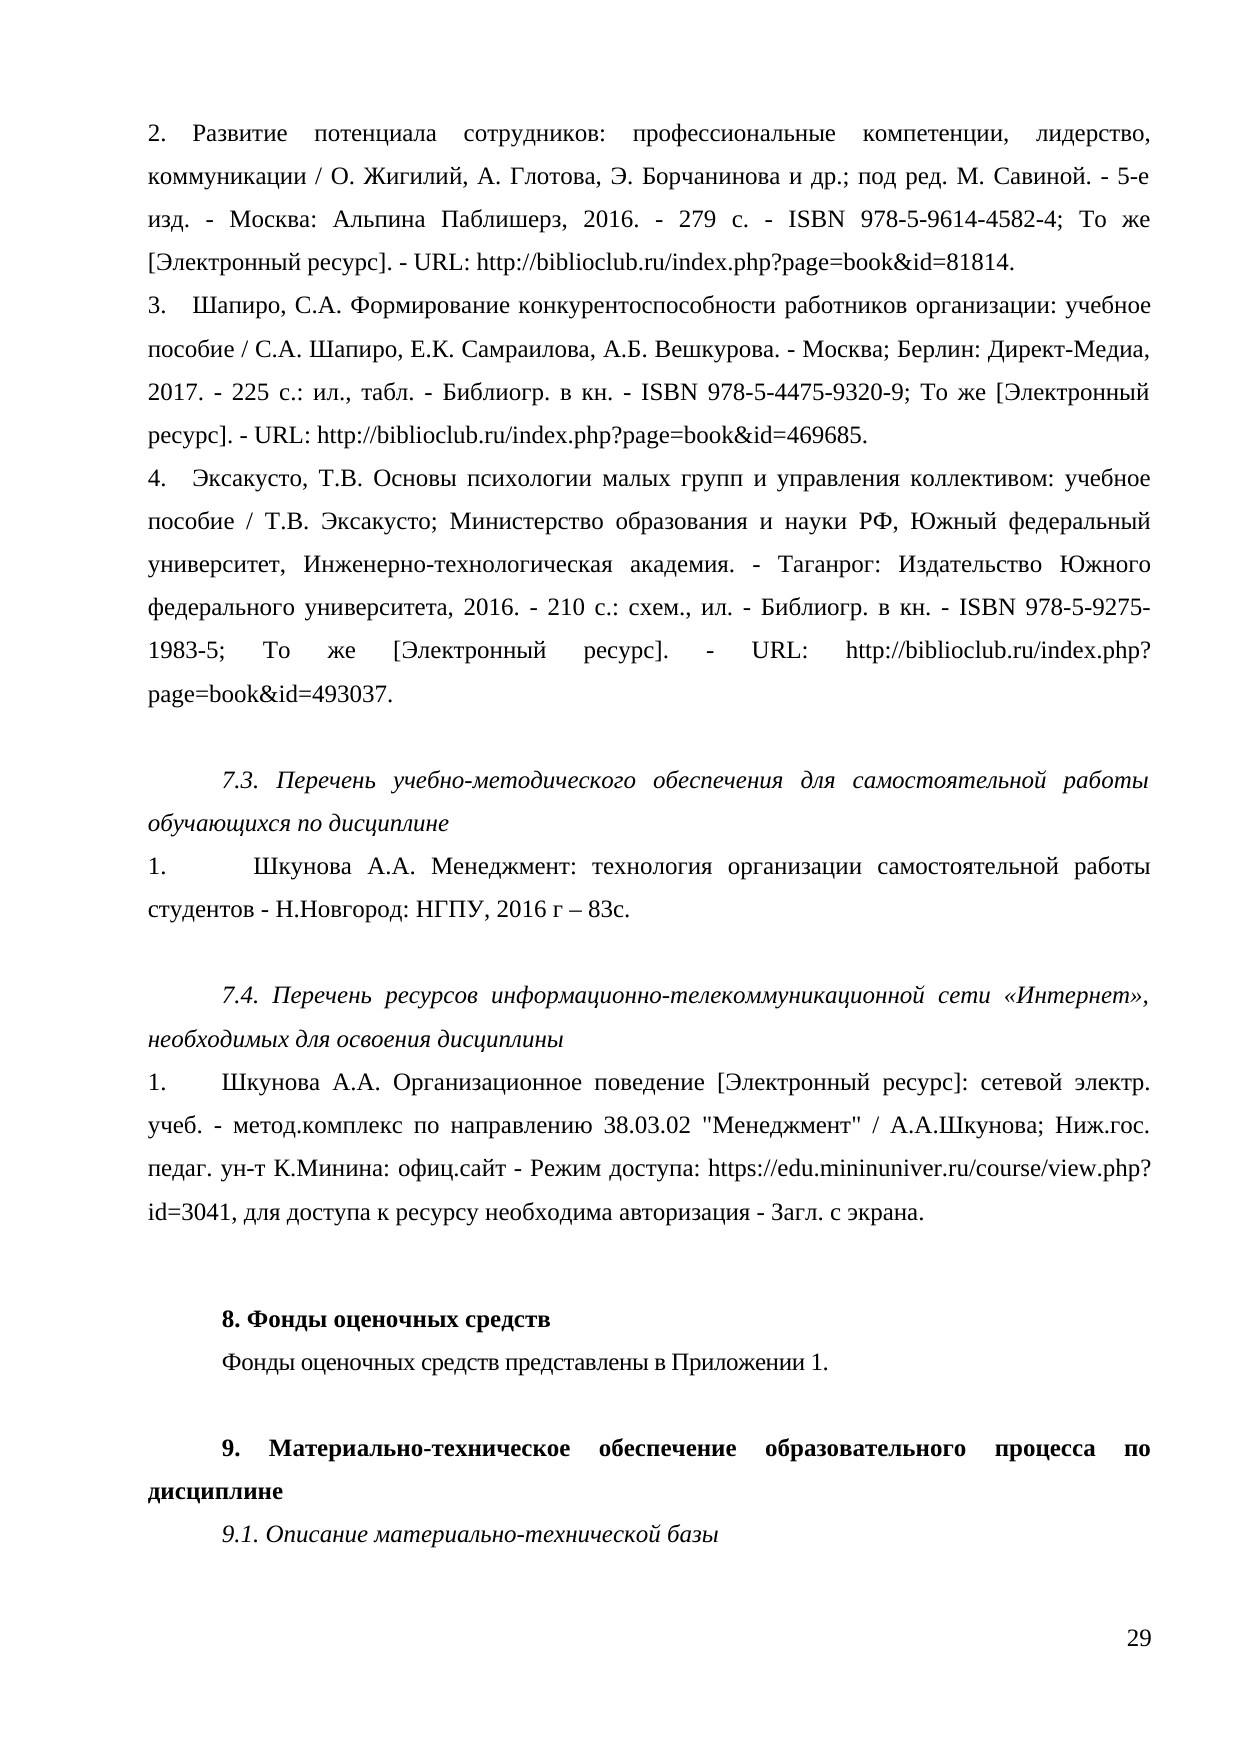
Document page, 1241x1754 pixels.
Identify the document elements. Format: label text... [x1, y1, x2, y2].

list Шапиро, С.А. Формирование конкурентоспособности работников организации: учебное пособие / С.А. Шапиро, Е.К. Самраилова, А.Б. Вешкурова. - Москва; Берлин: Директ-Медиа, 2017. - 225 с.: ил., табл. - Библиогр. в кн. - ISBN 978-5-4475-9320-9; То же [Электронный ресурс]. - URL: http://biblioclub.ru/index.php?page=book&id=469685. [148, 291, 1152, 449]
text 9.1. Описание материально-технической базы [148, 1519, 1152, 1548]
text 9. Материально-техническое обеспечение образовательного процесса по дисциплине [148, 1433, 1152, 1505]
text Фонды оценочных средств представлены в Приложении 1. [148, 1347, 1152, 1376]
text 7.4. Перечень ресурсов информационно-телекоммуникационной сети «Интернет», необходимых для освоения дисциплины [148, 981, 1152, 1052]
list Шкунова А.А. Менеджмент: технология организации самостоятельной работы студентов - Н.Новгород: НГПУ, 2016 г – 83с. [148, 851, 1152, 923]
list Эксакусто, Т.В. Основы психологии малых групп и управления коллективом: учебное пособие / Т.В. Эксакусто; Министерство образования и науки РФ, Южный федеральный университет, Инженерно-технологическая академия. - Таганрог: Издательство Южного федерального университета, 2016. - 210 с.: схем., ил. - Библиогр. в кн. - ISBN 978-5-9275-1983-5; То же [Электронный ресурс]. - URL: http://biblioclub.ru/index.php?page=book&id=493037. [148, 463, 1152, 707]
list Развитие потенциала сотрудников: профессиональные компетенции, лидерство, коммуникации / О. Жигилий, А. Глотова, Э. Борчанинова и др.; под ред. М. Савиной. - 5-е изд. - Москва: Альпина Паблишерз, 2016. - 279 с. - ISBN 978-5-9614-4582-4; То же [Электронный ресурс]. - URL: http://biblioclub.ru/index.php?page=book&id=81814. [148, 118, 1152, 276]
list Шкунова А.А. Организационное поведение [Электронный ресурс]: сетевой электр. учеб. - метод.комплекс по направлению 38.03.02 "Менеджмент" / А.А.Шкунова; Ниж.гос. педаг. ун-т К.Минина: офиц.сайт - Режим доступа: https://edu.mininuniver.ru/course/view.php?id=3041, для доступа к ресурсу необходима авторизация - Загл. с экрана. [148, 1067, 1152, 1225]
text 7.3. Перечень учебно-методического обеспечения для самостоятельной работы обучающихся по дисциплине [148, 765, 1152, 837]
text 8. Фонды оценочных средств [148, 1304, 1152, 1332]
